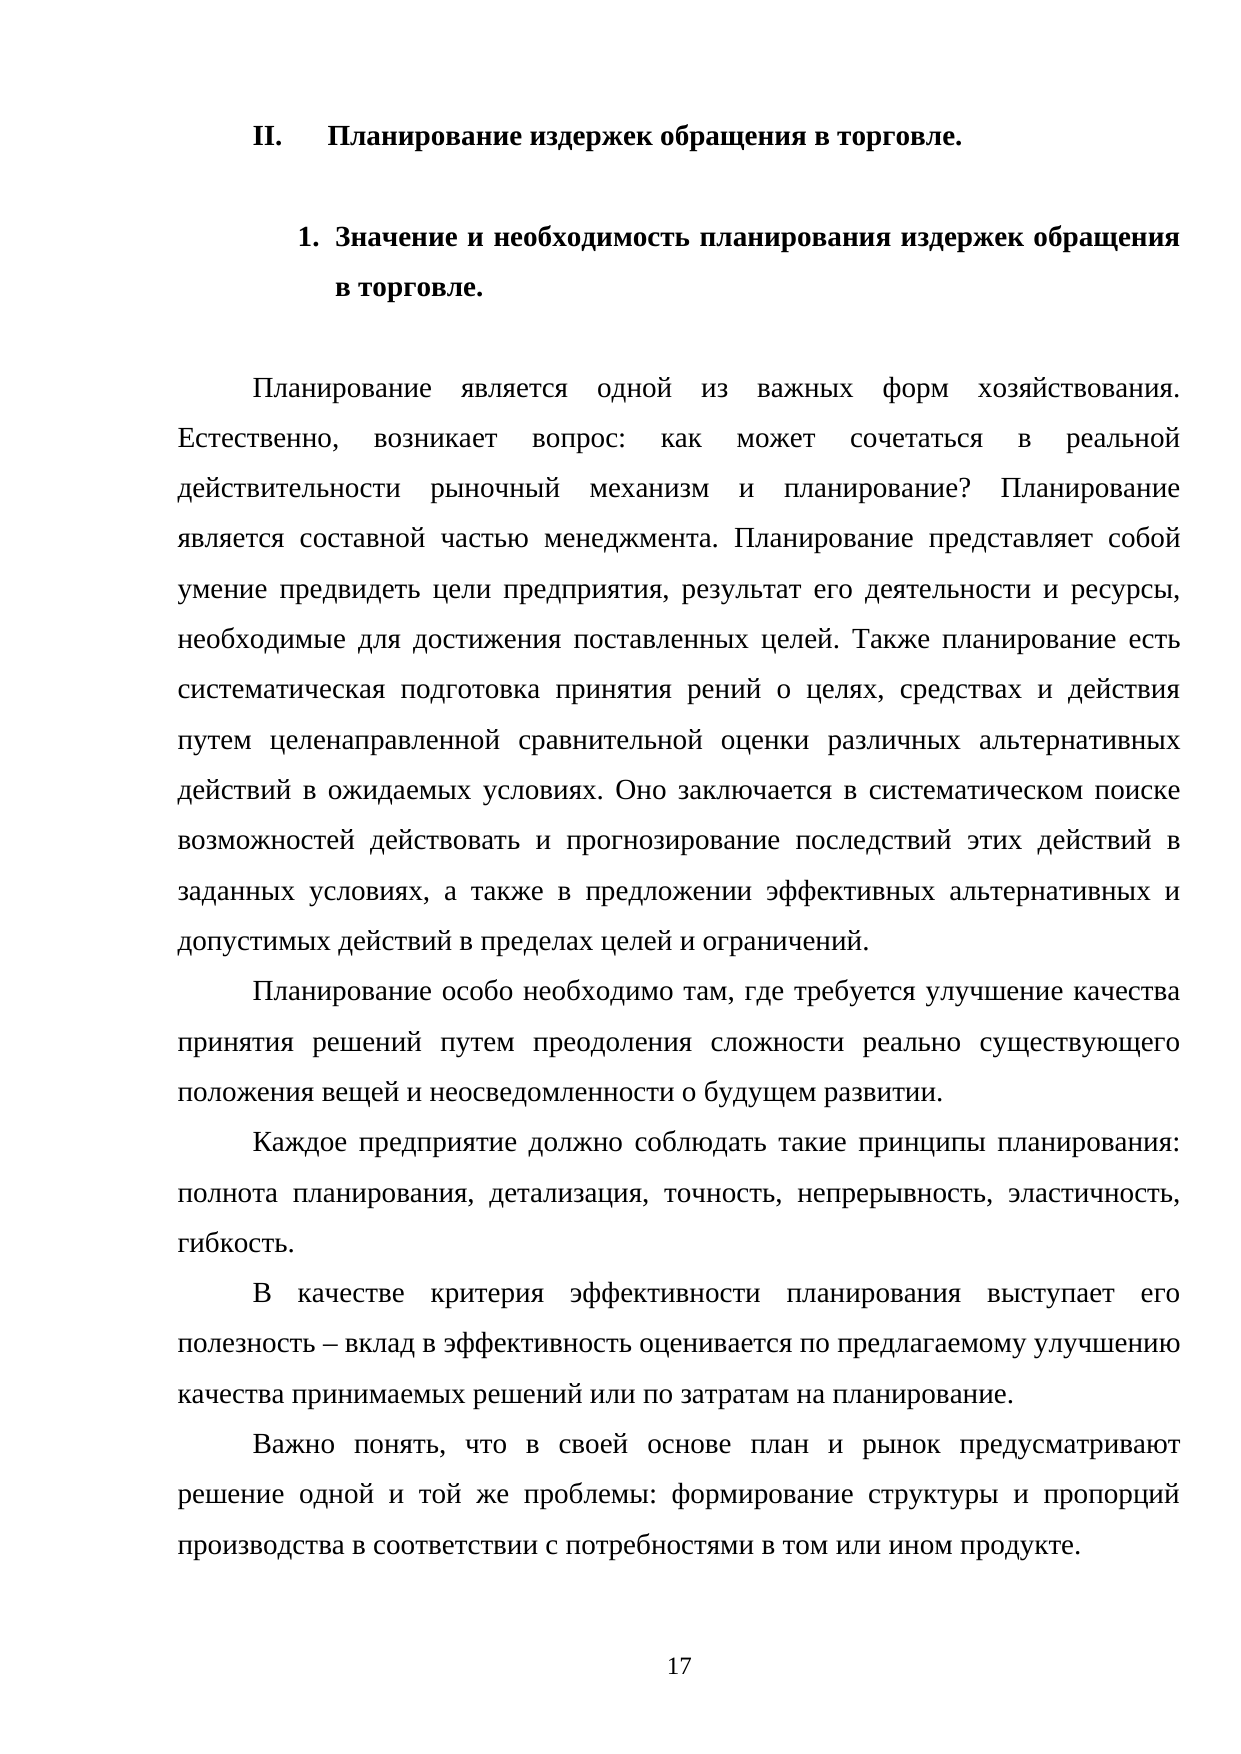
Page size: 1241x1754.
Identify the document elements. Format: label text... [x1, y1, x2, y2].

text Планирование является одной из важных форм хозяйствования. Естественно, возникает вопрос: как может сочетаться в реальной действительности рыночный механизм и планирование? Планирование является составной частью менеджмента. Планирование представляет собой умение предвидеть цели предприятия, результат его деятельности и ресурсы, необходимые для достижения поставленных целей. Также планирование есть систематическая подготовка принятия рений о целях, средствах и действия путем целенаправленной сравнительной оценки различных альтернативных действий в ожидаемых условиях. Оно заключается в систематическом поиске возможностей действовать и прогнозирование последствий этих действий в заданных условиях, а также в предложении эффективных альтернативных и допустимых действий в пределах целей и ограничений. [177, 370, 1181, 957]
list Значение и необходимость планирования издержек обращения в торговле. [297, 219, 1181, 303]
text Планирование особо необходимо там, где требуется улучшение качества принятия решений путем преодоления сложности реально существующего положения вещей и неосведомленности о будущем развитии. [177, 973, 1181, 1108]
text Каждое предприятие должно соблюдать такие принципы планирования: полнота планирования, детализация, точность, непрерывность, эластичность, гибкость. [177, 1124, 1181, 1258]
text Важно понять, что в своей основе план и рынок предусматривают решение одной и той же проблемы: формирование структуры и пропорций производства в соответствии с потребностями в том или ином продукте. [177, 1426, 1181, 1560]
list Планирование издержек обращения в торговле. [252, 118, 1181, 152]
text В качестве критерия эффективности планирования выступает его полезность – вклад в эффективность оценивается по предлагаемому улучшению качества принимаемых решений или по затратам на планирование. [177, 1275, 1181, 1409]
